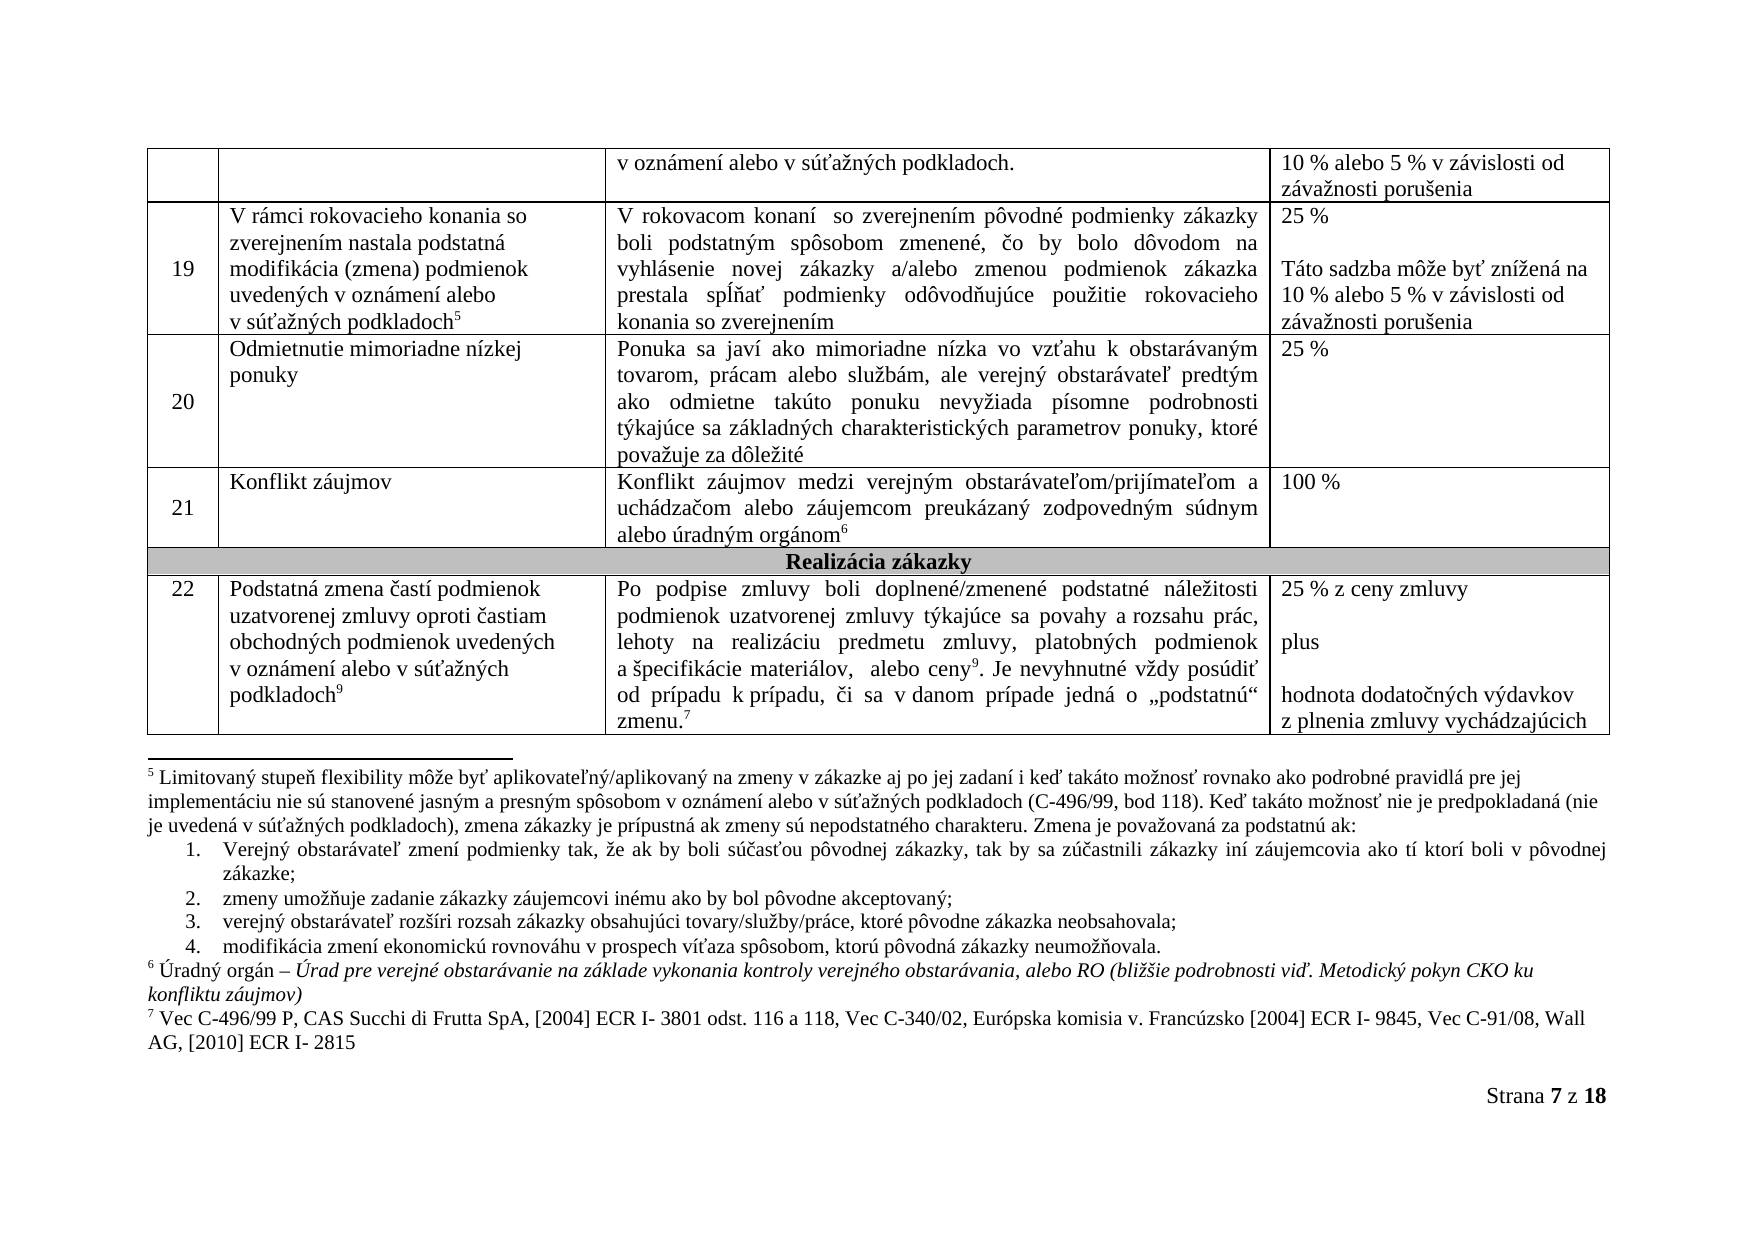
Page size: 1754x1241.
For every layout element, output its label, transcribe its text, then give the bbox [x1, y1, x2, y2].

table_cell V rokovacom konaní so zverejnením pôvodné podmienky zákazky boli podstatným spôsobom zmenené, čo by bolo dôvodom na vyhlásenie novej zákazky a/alebo zmenou podmienok zákazka prestala spĺňať podmienky odôvodňujúce použitie rokovacieho konania so zverejnením [606, 203, 1269, 334]
table_cell Odmietnutie mimoriadne nízkej ponuky [219, 335, 605, 467]
table_cell Konflikt záujmov [219, 468, 605, 547]
table_cell V rámci rokovacieho konania so zverejnením nastala podstatná modifikácia (zmena) podmienok uvedených v oznámení alebo v súťažných podkladoch [219, 203, 605, 334]
table_cell 19 [148, 203, 218, 334]
table_cell 100 % [1271, 468, 1609, 547]
table_cell 25 % [1271, 335, 1609, 467]
table_cell Realizácia zákazky [148, 548, 1609, 574]
table_cell 18 [148, 149, 218, 201]
table_cell Konflikt záujmov medzi verejným obstarávateľom/prijímateľom a uchádzačom alebo záujemcom preukázaný zodpovedným súdnym alebo úradným orgánom [606, 468, 1269, 547]
table_cell 20 [148, 335, 218, 467]
table_cell 25 % Táto sadzba môže byť znížená na 10 % alebo 5 % v závislosti od závažnosti porušenia [1271, 203, 1609, 334]
table_cell 22 [148, 576, 218, 734]
table_cell Podstatná zmena častí podmienok uzatvorenej zmluvy oproti častiam obchodných podmienok uvedených v oznámení alebo v súťažných podkladoch9 [219, 576, 605, 734]
table_cell Ponuka sa javí ako mimoriadne nízka vo vzťahu k obstarávaným tovarom, prácam alebo službám, ale verejný obstarávateľ predtým ako odmietne takúto ponuku nevyžiada písomne podrobnosti týkajúce sa základných charakteristických parametrov ponuky, ktoré považuje za dôležité [606, 335, 1269, 467]
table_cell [1271, 149, 1609, 201]
table_cell 25 % z ceny zmluvy plus hodnota dodatočných výdavkov z plnenia zmluvy vychádzajúcich z podstatných zmien zmluvy [1271, 576, 1609, 734]
table_cell 21 [148, 468, 218, 547]
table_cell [219, 149, 605, 201]
table_cell Po podpise zmluvy boli doplnené/zmenené podstatné náležitosti podmienok uzatvorenej zmluvy týkajúce sa povahy a rozsahu prác, lehoty na realizáciu predmetu zmluvy, platobných podmienok a špecifikácie materiálov, alebo ceny9. Je nevyhnutné vždy posúdiť od prípadu k prípadu, či sa v danom prípade jedná o „podstatnú“ zmenu. Verejný obstarávateľ uzatvoril dodatok v rozpore so zákazom uvedeným v § 10a ods. 1 zákona o VO [606, 576, 1269, 734]
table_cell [606, 149, 1269, 201]
